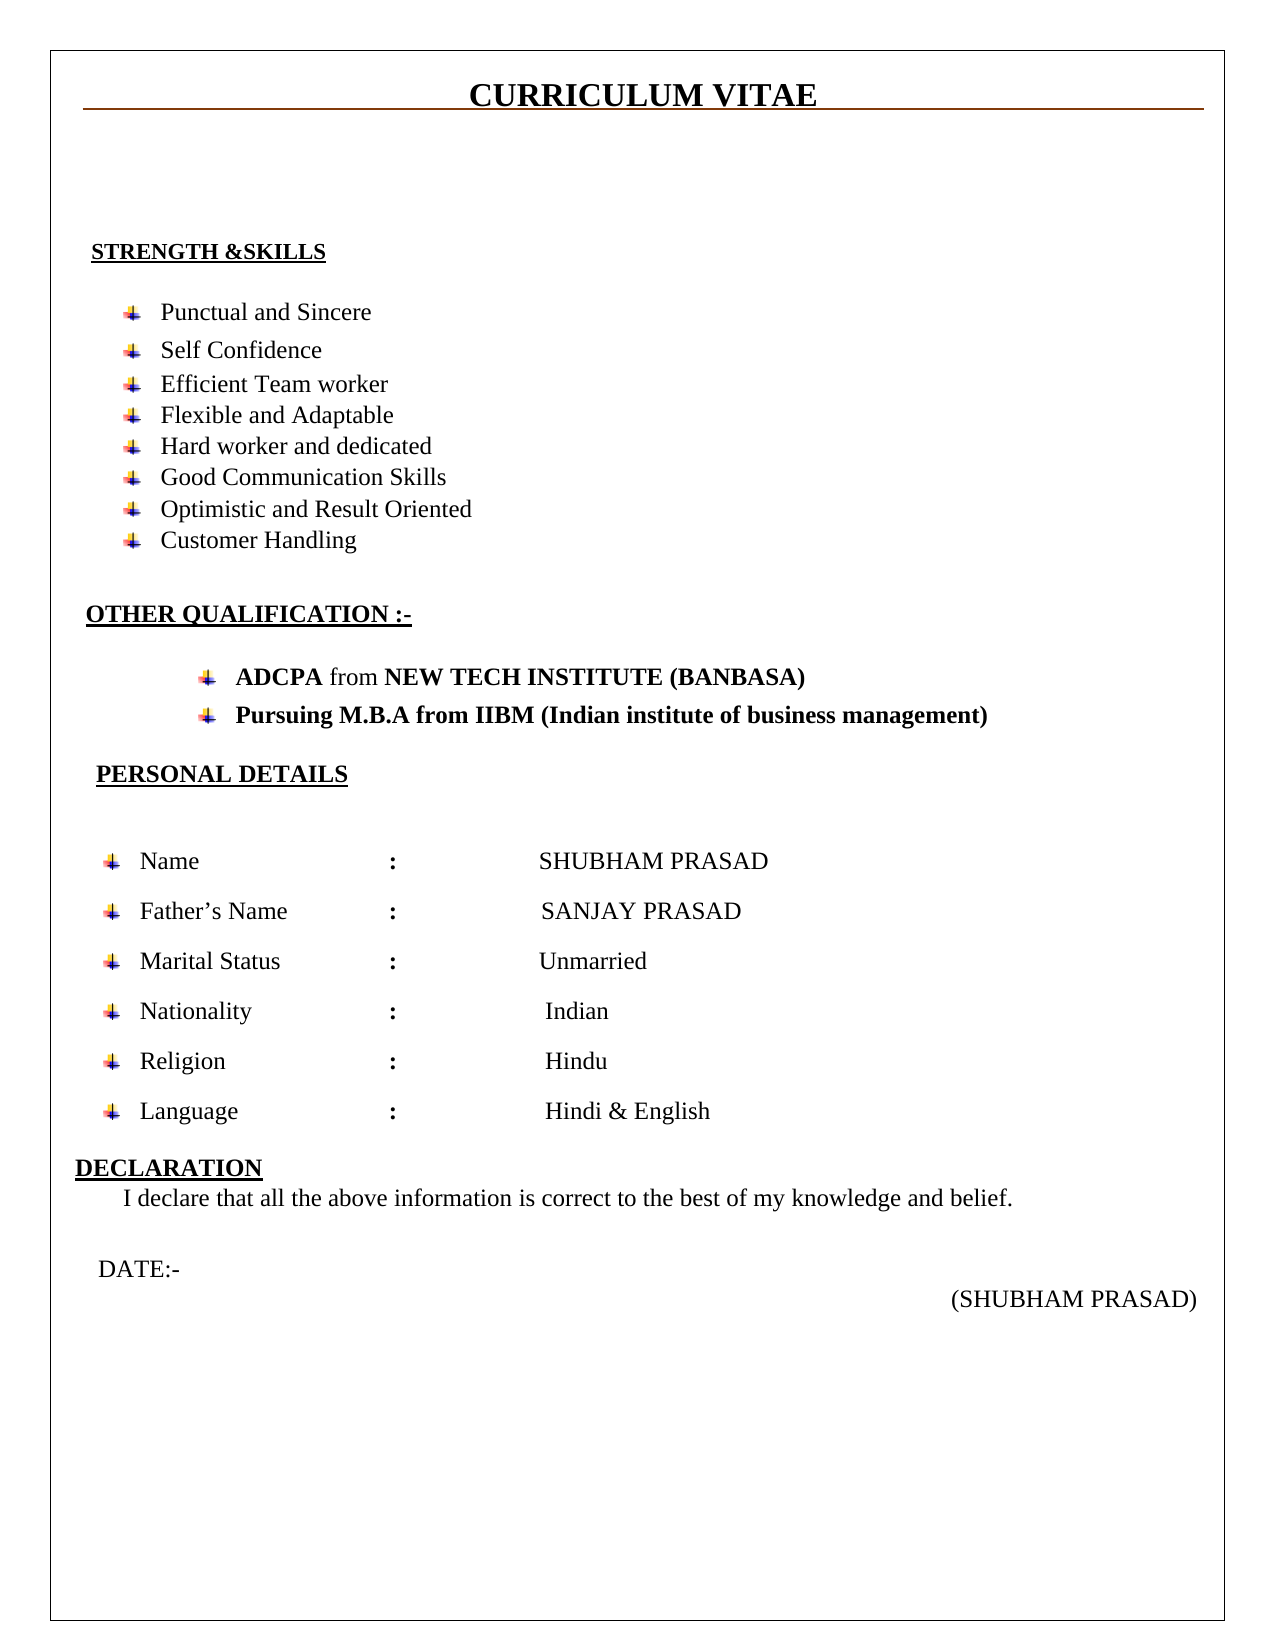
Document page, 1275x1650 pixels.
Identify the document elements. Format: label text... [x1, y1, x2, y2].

text STRENGTH &SKILLS [64, 238, 1214, 264]
picture [103, 852, 120, 870]
list Punctual and Sincere [123, 297, 1214, 326]
list Marital Status : Unmarried [102, 946, 1214, 974]
list Hard worker and dedicated [123, 431, 1214, 460]
list Father’s Name : SANJAY PRASAD [102, 896, 1214, 924]
list Religion : Hindu [102, 1046, 1214, 1074]
list Optimistic and Result Oriented [123, 494, 1214, 522]
picture [123, 342, 141, 359]
list Self Confidence [123, 335, 1214, 364]
list Efficient Team worker [123, 369, 1214, 398]
picture [103, 1102, 120, 1120]
subtitle PERSONAL DETAILS [64, 759, 1214, 788]
list Customer Handling [123, 525, 1214, 554]
list Flexible and Adaptable [123, 400, 1214, 429]
picture [103, 1002, 120, 1020]
list Nationality : Indian [102, 996, 1214, 1024]
list Name : SHUBHAM PRASAD [102, 846, 1214, 874]
list Language : Hindi & English [102, 1096, 1214, 1124]
subtitle OTHER QUALIFICATION :- [85, 599, 1214, 628]
picture [103, 902, 120, 920]
list Pursuing M.B.A from IIBM (Indian institute of business management) [198, 700, 1214, 729]
picture [123, 469, 141, 486]
text (SHUBHAM PRASAD) [951, 1285, 1214, 1314]
picture [198, 706, 216, 724]
picture [123, 531, 141, 549]
picture [123, 304, 141, 321]
picture [103, 952, 120, 970]
text I declare that all the above information is correct to the best of my knowledge and belief. [123, 1183, 1214, 1212]
picture [103, 1052, 120, 1070]
picture [123, 375, 141, 393]
picture [123, 438, 141, 455]
picture [123, 406, 141, 424]
subtitle DECLARATION [75, 1153, 1214, 1182]
text DATE:- [92, 1254, 186, 1283]
picture [123, 500, 141, 517]
picture [198, 668, 216, 686]
list ADCPA from NEW TECH INSTITUTE (BANBASA) [198, 662, 1214, 691]
list Good Communication Skills [123, 462, 1214, 491]
